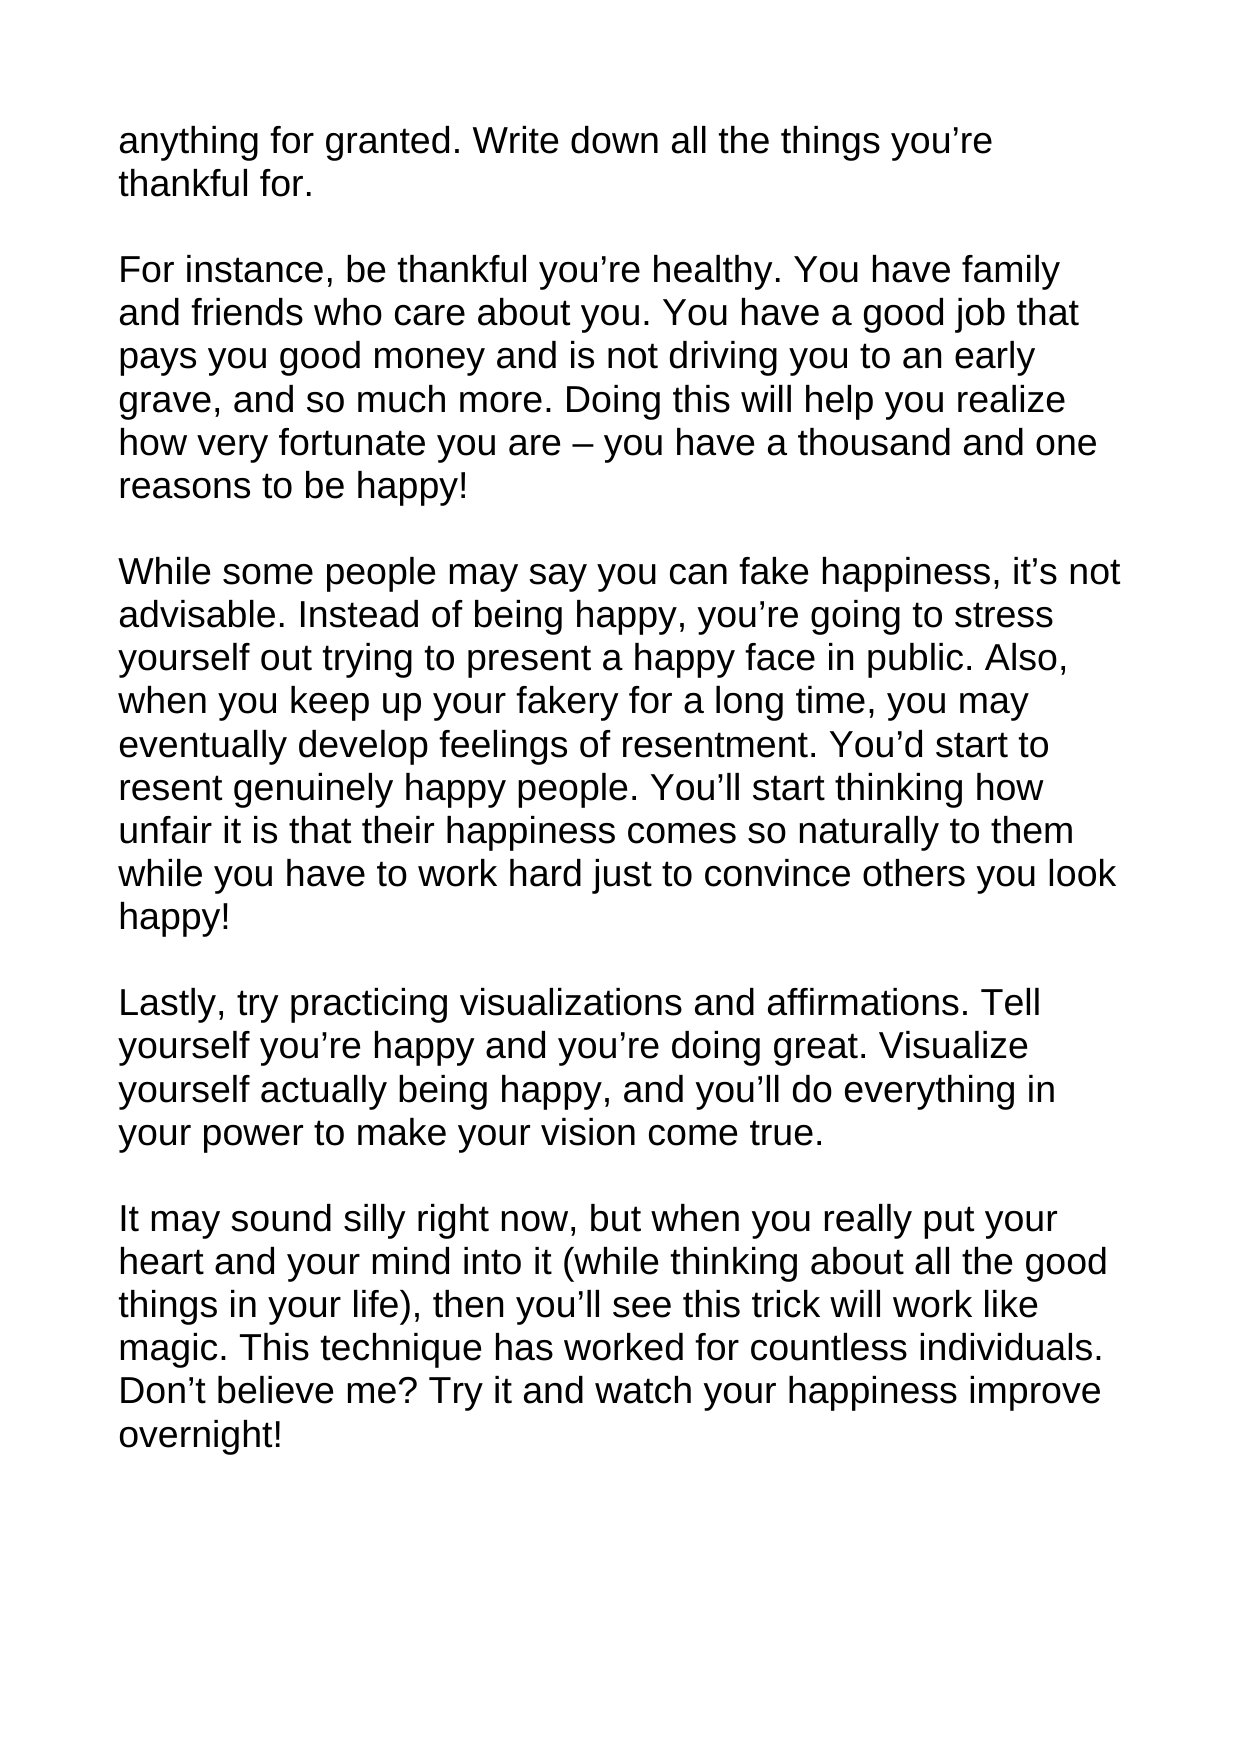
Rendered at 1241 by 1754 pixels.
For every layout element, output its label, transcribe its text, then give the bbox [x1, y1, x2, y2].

text It may sound silly right now, but when you really put your heart and your mind into it (while thinking about all the good things in your life), then you’ll see this trick will work like magic. This technique has worked for countless individuals. Don’t believe me? Try it and watch your happiness improve overnight! [118, 1196, 1122, 1455]
text For instance, be thankful you’re healthy. You have family and friends who care about you. You have a good job that pays you good money and is not driving you to an early grave, and so much more. Doing this will help you realize how very fortunate you are – you have a thousand and one reasons to be happy! [118, 247, 1122, 506]
text Lastly, try practicing visualizations and affirmations. Tell yourself you’re happy and you’re doing great. Visualize yourself actually being happy, and you’ll do everything in your power to make your vision come true. [118, 981, 1122, 1153]
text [118, 118, 1122, 204]
text While some people may say you can fake happiness, it’s not advisable. Instead of being happy, you’re going to stress yourself out trying to present a happy face in public. Also, when you keep up your fakery for a long time, you may eventually develop feelings of resentment. You’d start to resent genuinely happy people. You’ll start thinking how unfair it is that their happiness comes so naturally to them while you have to work hard just to convince others you look happy! [118, 549, 1122, 937]
